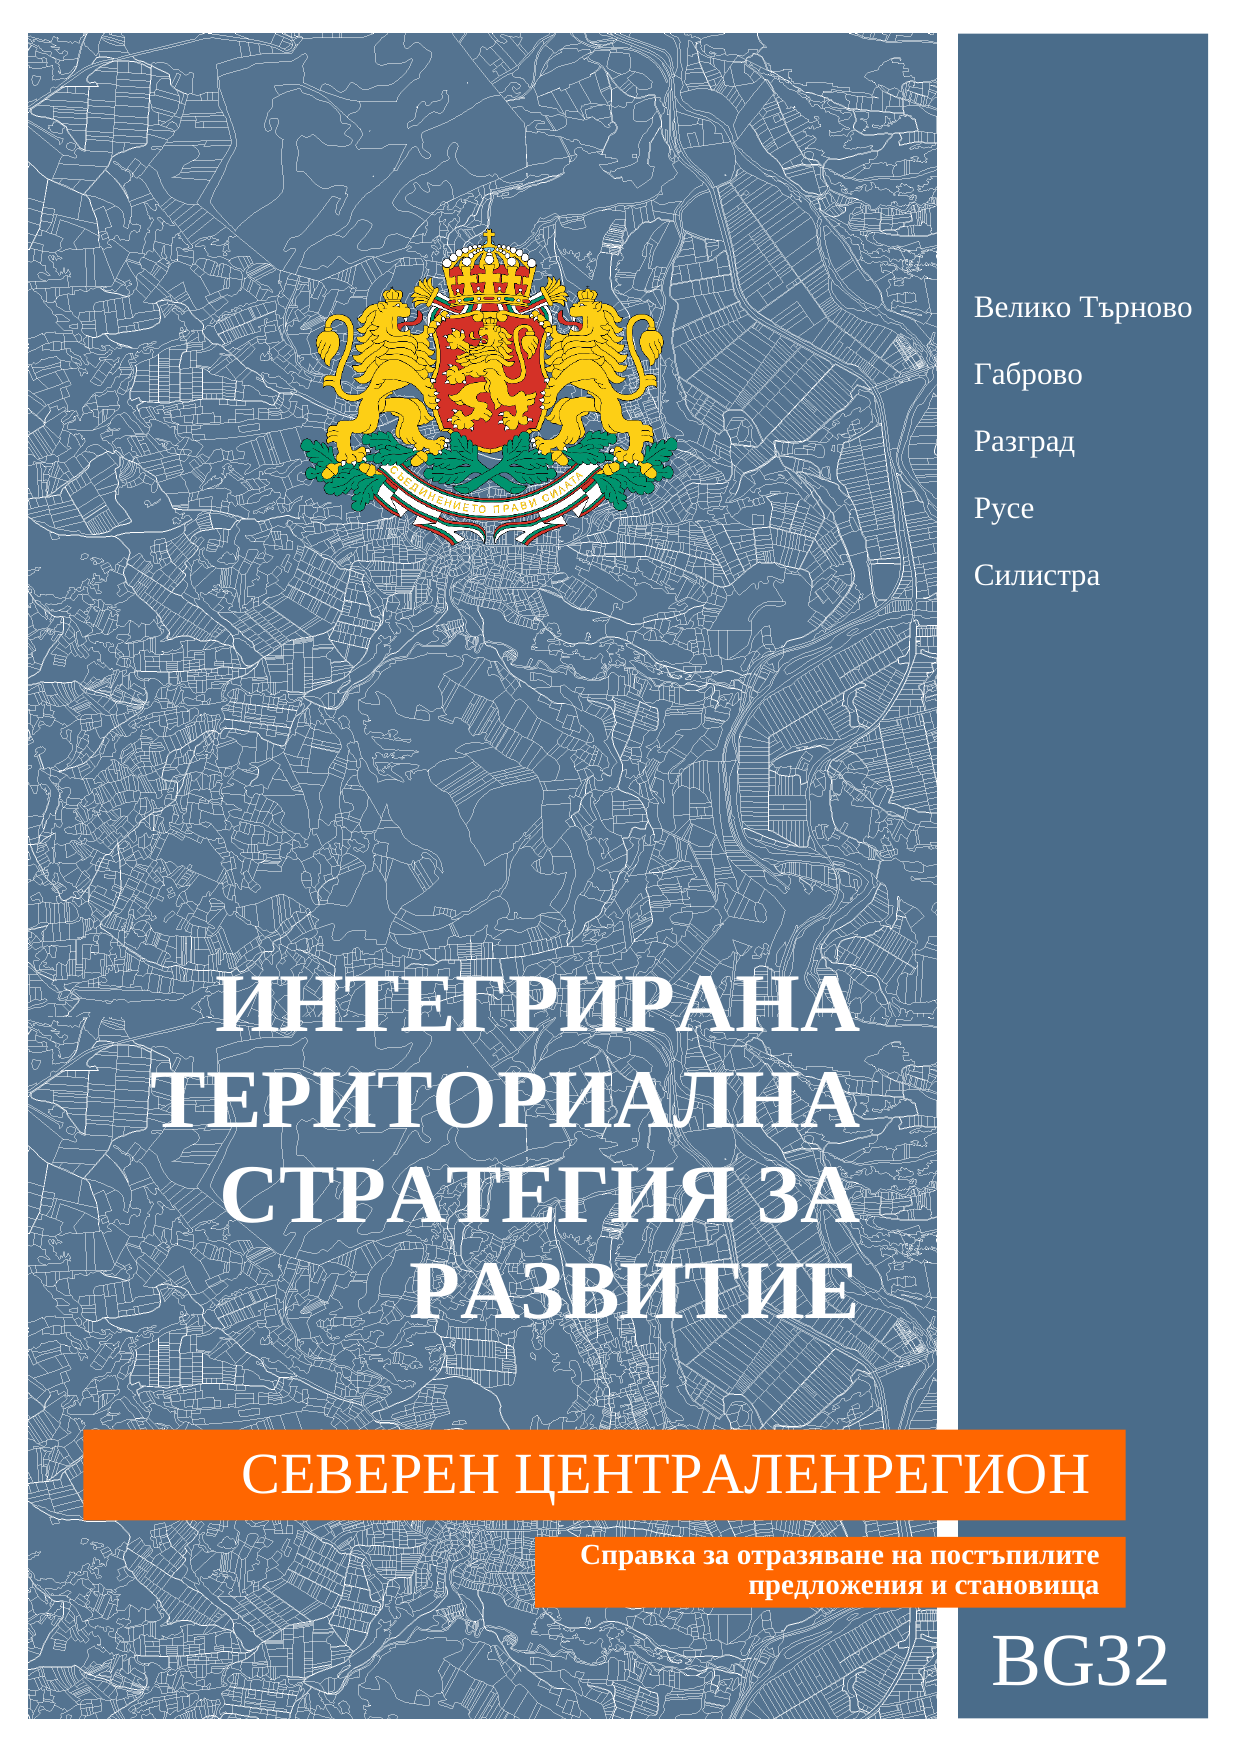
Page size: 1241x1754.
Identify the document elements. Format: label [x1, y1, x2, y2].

picture [300, 228, 678, 546]
